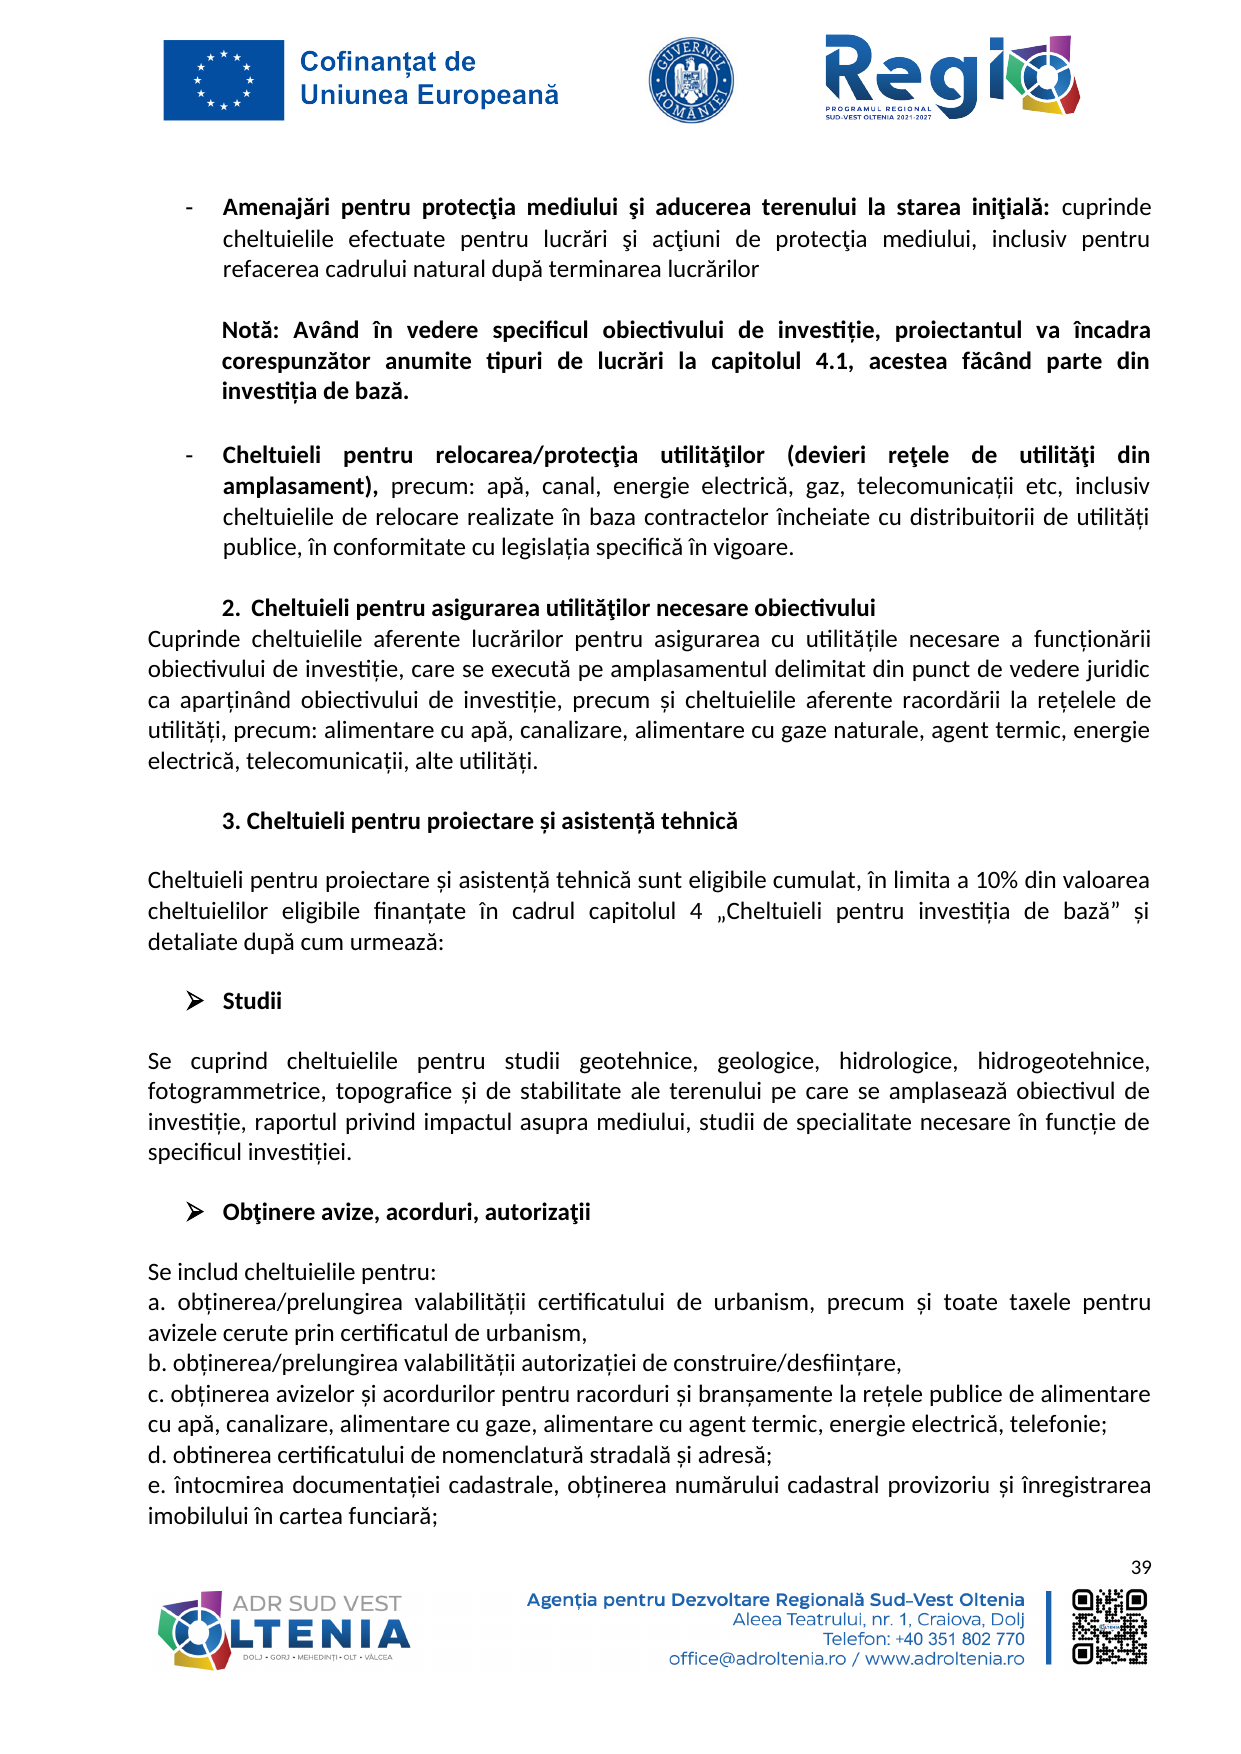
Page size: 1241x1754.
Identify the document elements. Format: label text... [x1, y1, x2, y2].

list Studii [185, 985, 1152, 1016]
picture [645, 35, 739, 125]
text Se includ cheltuielile pentru: [148, 1256, 1152, 1286]
text Se cuprind cheltuielile pentru studii geotehnice, geologice, hidrologice, hidrogeotehnice, fotogrammetrice, topografice şi de stabilitate ale terenului pe care se amplasează obiectivul de investiţie, raportul privind impactul asupra mediului, studii de specialitate necesare în funcție de specificul investiției. [148, 1045, 1152, 1167]
text 3. Cheltuieli pentru proiectare şi asistenţă tehnică [148, 805, 1152, 835]
text Cuprinde cheltuielile aferente lucrărilor pentru asigurarea cu utilităţile necesare a funcţionării obiectivului de investiţie, care se execută pe amplasamentul delimitat din punct de vedere juridic ca aparţinând obiectivului de investiţie, precum şi cheltuielile aferente racordării la reţelele de utilităţi, precum: alimentare cu apă, canalizare, alimentare cu gaze naturale, agent termic, energie electrică, telecomunicaţii, alte utilităţi. [148, 623, 1152, 776]
picture [158, 35, 561, 124]
text Cheltuieli pentru proiectare şi asistenţă tehnică sunt eligibile cumulat, în limita a 10% din valoarea cheltuielilor eligibile finanțate în cadrul capitolul 4 „Cheltuieli pentru investiția de bază” și detaliate după cum urmează: [148, 864, 1152, 956]
text c. obţinerea avizelor şi acordurilor pentru racorduri şi branşamente la reţele publice de alimentare cu apă, canalizare, alimentare cu gaze, alimentare cu agent termic, energie electrică, telefonie; [148, 1378, 1152, 1439]
text Notă: Având în vedere specificul obiectivului de investiție, proiectantul va încadra corespunzător anumite tipuri de lucrări la capitolul 4.1, acestea făcând parte din investiția de bază. [222, 314, 1152, 406]
picture [148, 1579, 1152, 1677]
text d. obtinerea certificatului de nomenclatură stradală și adresă; [148, 1439, 1152, 1469]
list Amenajări pentru protecţia mediului şi aducerea terenului la starea iniţială: cuprinde cheltuielile efectuate pentru lucrări şi acţiuni de protecţia mediului, inclusiv pentru refacerea cadrului natural după terminarea lucrărilor [185, 189, 1152, 284]
text e. întocmirea documentaţiei cadastrale, obţinerea numărului cadastral provizoriu şi înregistrarea imobilului în cartea funciară; [148, 1469, 1152, 1531]
list Obţinere avize, acorduri, autorizaţii [185, 1196, 1152, 1227]
text b. obţinerea/prelungirea valabilităţii autorizaţiei de construire/desfiinţare, [148, 1347, 1152, 1378]
text a. obţinerea/prelungirea valabilităţii certificatului de urbanism, precum şi toate taxele pentru avizele cerute prin certificatul de urbanism, [148, 1286, 1152, 1347]
list Cheltuieli pentru asigurarea utilităţilor necesare obiectivului [194, 593, 1152, 623]
picture [823, 33, 1082, 122]
list Cheltuieli pentru relocarea/protecţia utilităţilor (devieri reţele de utilităţi din amplasament), precum: apă, canal, energie electrică, gaz, telecomunicații etc, inclusiv cheltuielile de relocare realizate în baza contractelor încheiate cu distribuitorii de utilități publice, în conformitate cu legislația specifică în vigoare. [185, 436, 1152, 562]
